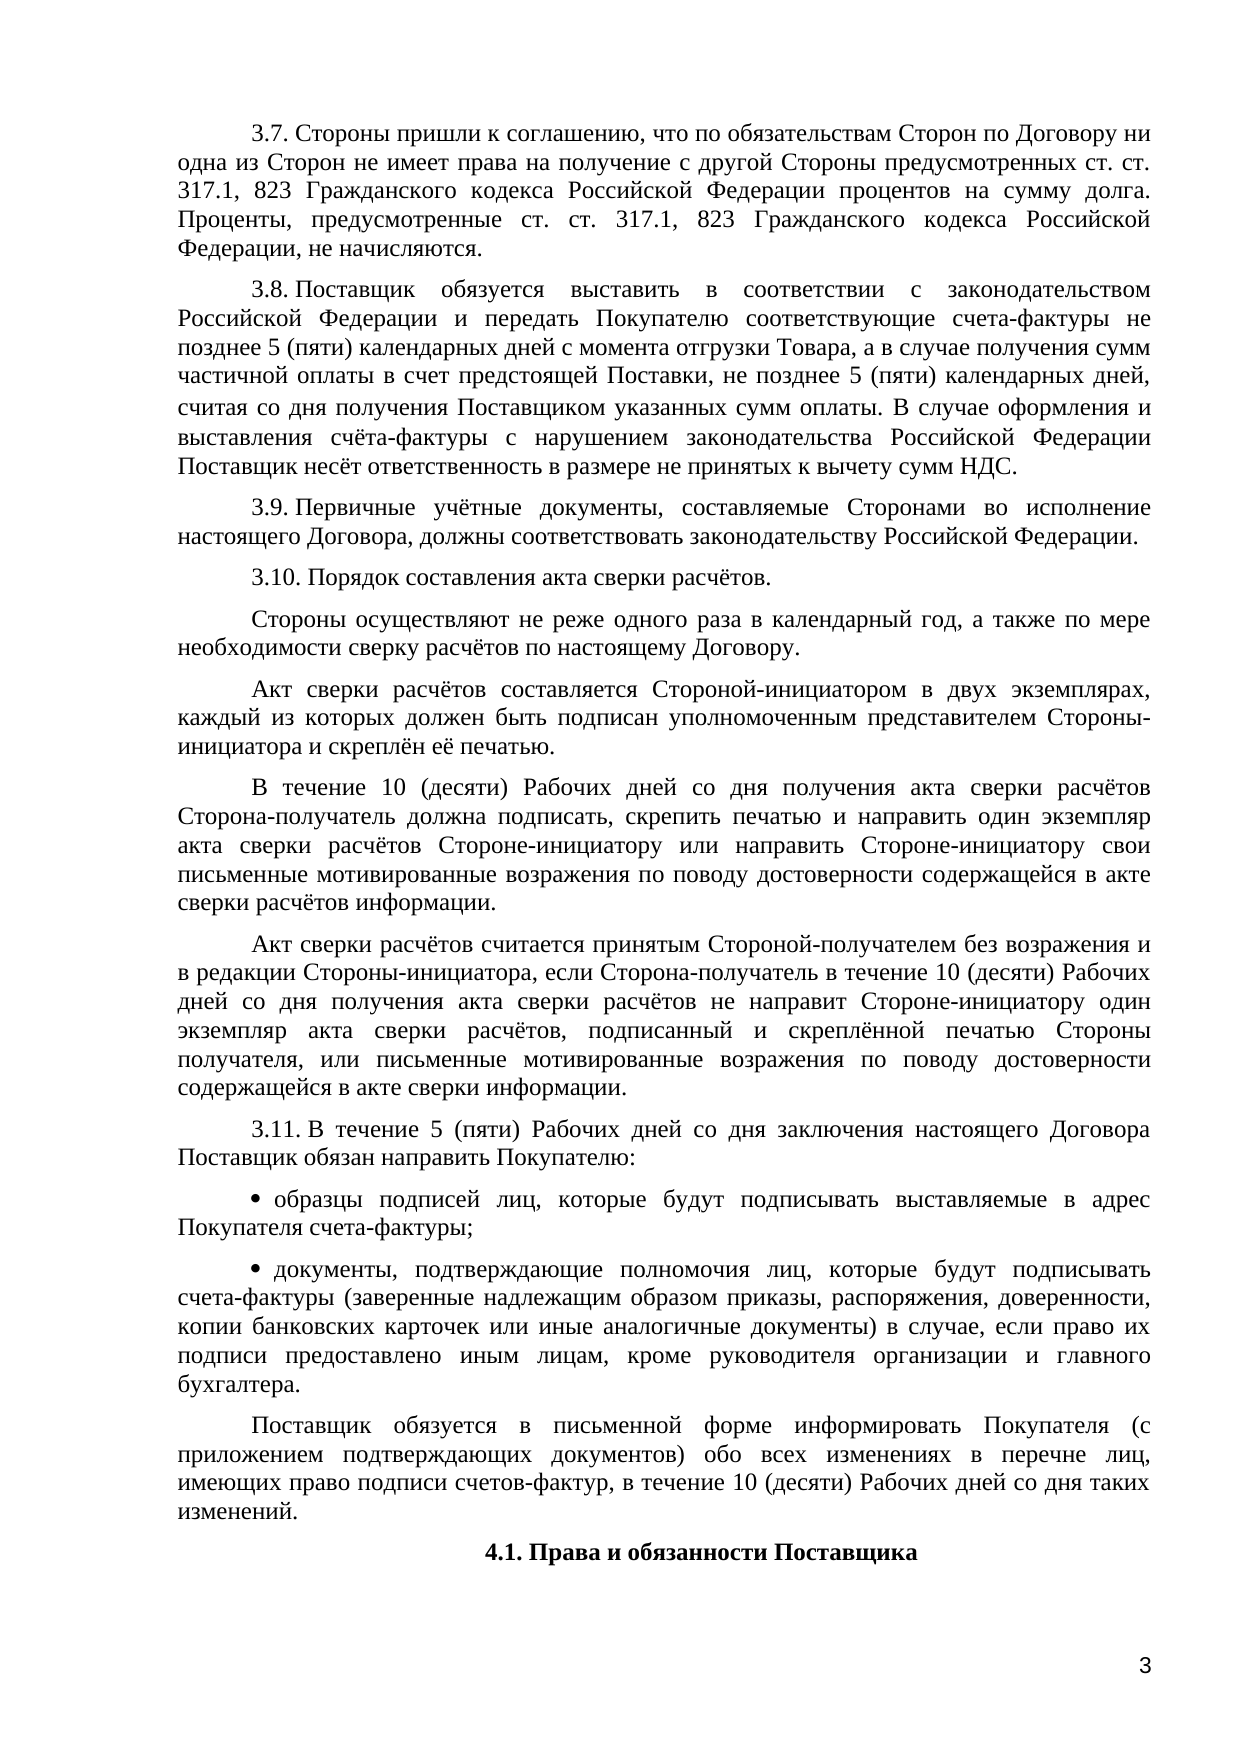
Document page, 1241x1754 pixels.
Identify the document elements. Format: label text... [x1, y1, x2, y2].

list Стороны пришли к соглашению, что по обязательствам Сторон по Договору ни одна из Сторон не имеет права на получение с другой Стороны предусмотренных ст. ст. 317.1, 823 Гражданского кодекса Российской Федерации процентов на сумму долга. Проценты, предусмотренные ст. ст. 317.1, 823 Гражданского кодекса Российской Федерации, не начисляются. [177, 118, 1152, 262]
list В течение 5 (пяти) Рабочих дней со дня заключения настоящего Договора Поставщик обязан направить Покупателю: [177, 1114, 1152, 1171]
text Акт сверки расчётов составляется Стороной-инициатором в двух экземплярах, каждый из которых должен быть подписан уполномоченным представителем Стороны-инициатора и скреплён её печатью. [177, 674, 1152, 760]
list Порядок составления акта сверки расчётов. [177, 562, 1152, 591]
list Поставщик обязуется выставить в соответствии с законодательством Российской Федерации и передать Покупателю соответствующие счета-фактуры не позднее 5 (пяти) календарных дней с момента отгрузки Товара, а в случае получения сумм частичной оплаты в счет предстоящей Поставки, не позднее 5 (пяти) календарных дней, считая со дня получения Поставщиком указанных сумм оплаты. В случае оформления и выставления счёта-фактуры с нарушением законодательства Российской Федерации Поставщик несёт ответственность в размере не принятых к вычету сумм НДС. [177, 274, 1152, 480]
list документы, подтверждающие полномочия лиц, которые будут подписывать счета-фактуры (заверенные надлежащим образом приказы, распоряжения, доверенности, копии банковских карточек или иные аналогичные документы) в случае, если право их подписи предоставлено иным лицам, кроме руководителя организации и главного бухгалтера. [177, 1254, 1152, 1397]
list образцы подписей лиц, которые будут подписывать выставляемые в адрес Покупателя счета-фактуры; [177, 1184, 1152, 1241]
text Стороны осуществляют не реже одного раза в календарный год, а также по мере необходимости сверку расчётов по настоящему Договору. [177, 604, 1152, 661]
list Первичные учётные документы, составляемые Сторонами во исполнение настоящего Договора, должны соответствовать законодательству Российской Федерации. [177, 492, 1152, 550]
text Поставщик обязуется в письменной форме информировать Покупателя (с приложением подтверждающих документов) обо всех изменениях в перечне лиц, имеющих право подписи счетов-фактур, в течение 10 (десяти) Рабочих дней со дня таких изменений. [177, 1410, 1152, 1525]
text В течение 10 (десяти) Рабочих дней со дня получения акта сверки расчётов Сторона-получатель должна подписать, скрепить печатью и направить один экземпляр акта сверки расчётов Стороне-инициатору или направить Стороне-инициатору свои письменные мотивированные возражения по поводу достоверности содержащейся в акте сверки расчётов информации. [177, 772, 1152, 916]
text Акт сверки расчётов считается принятым Стороной-получателем без возражения и в редакции Стороны-инициатора, если Сторона-получатель в течение 10 (десяти) Рабочих дней со дня получения акта сверки расчётов не направит Стороне-инициатору один экземпляр акта сверки расчётов, подписанный и скреплённой печатью Стороны получателя, или письменные мотивированные возражения по поводу достоверности содержащейся в акте сверки информации. [177, 929, 1152, 1101]
text 4.1. Права и обязанности Поставщика [177, 1537, 1152, 1566]
